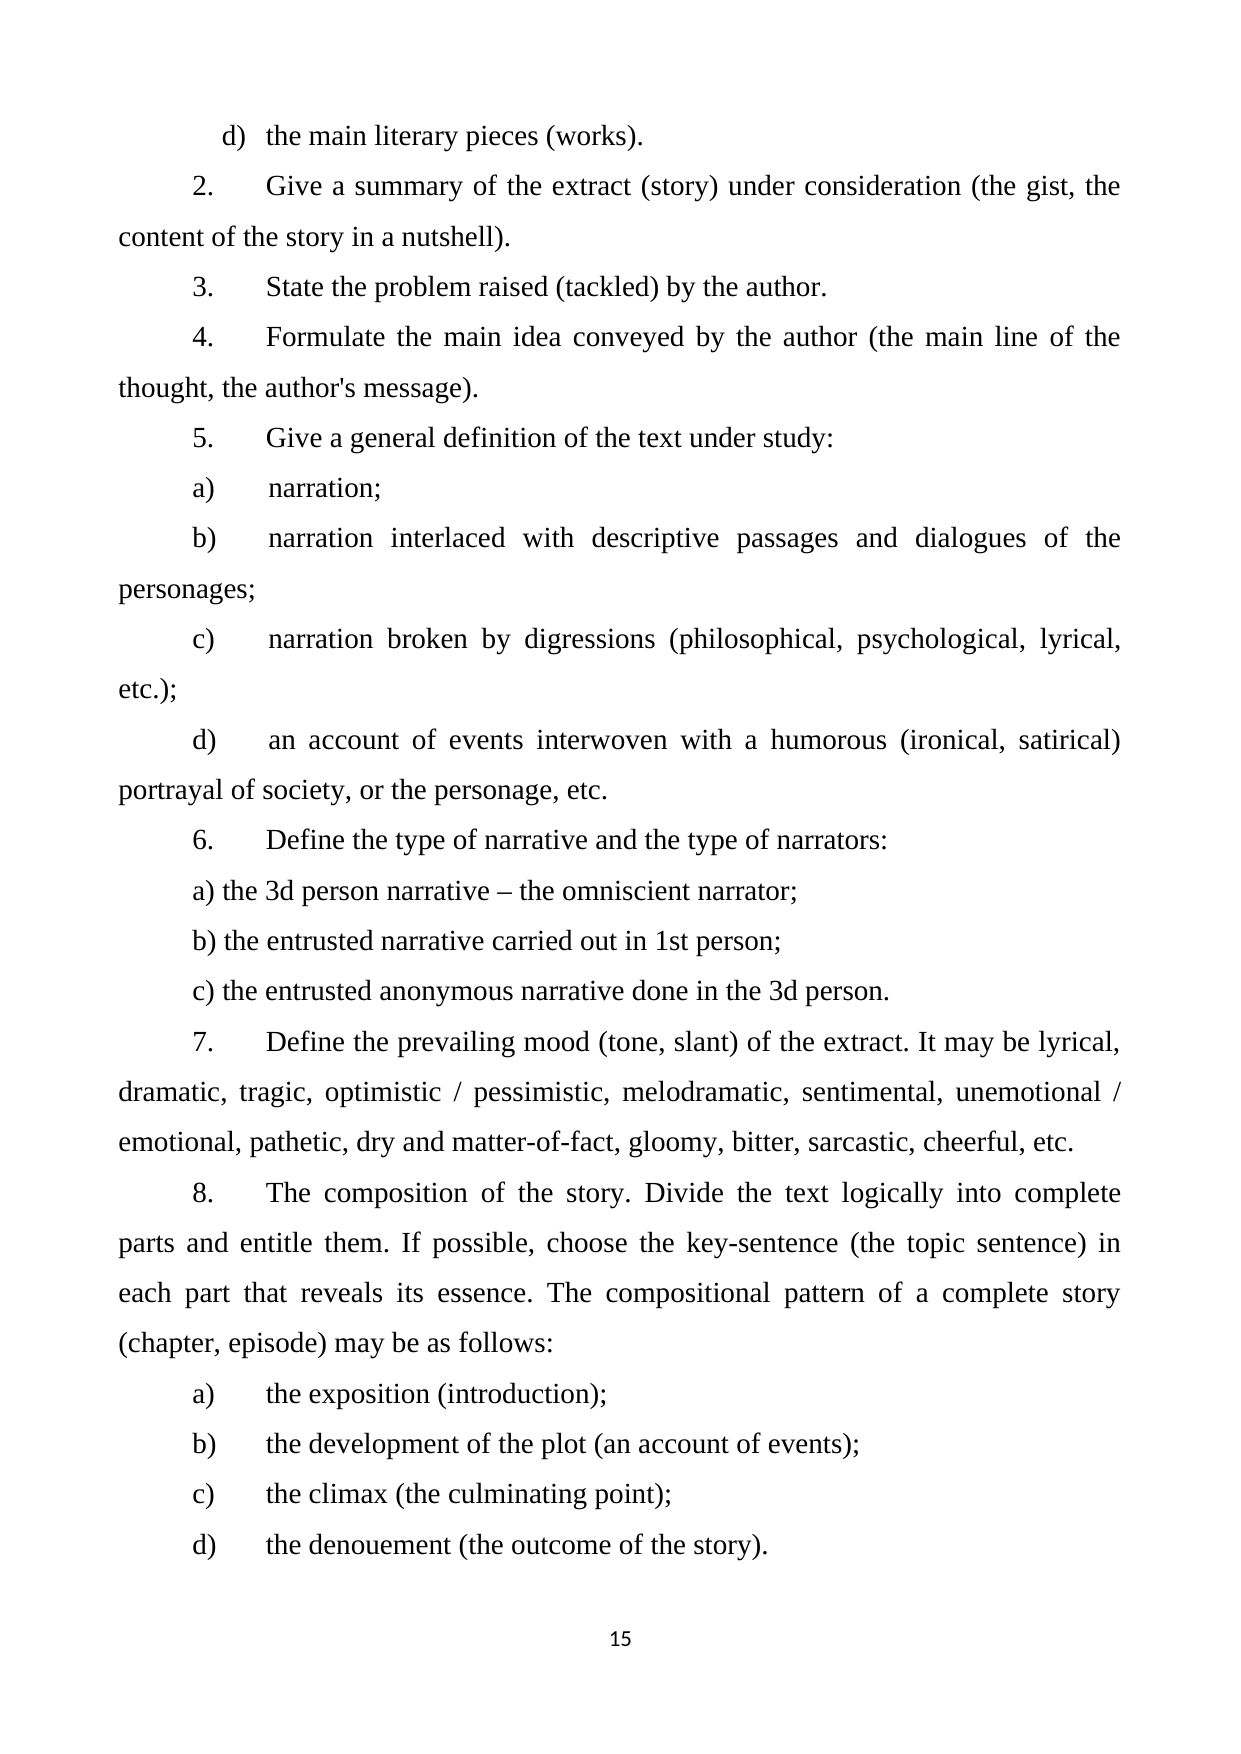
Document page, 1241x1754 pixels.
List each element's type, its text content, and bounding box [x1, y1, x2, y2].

list the denouement (the outcome of the story). [118, 1527, 1122, 1560]
text c) the entrusted anonymous narrative done in the 3d person. [118, 973, 1122, 1007]
list Give a summary of the extract (story) under consideration (the gist, the content of the story in a nutshell). [118, 168, 1122, 252]
list Define the type of narrative and the type of narrators: [118, 822, 1122, 856]
list narration; [118, 470, 1122, 504]
text a) the 3d person narrative – the omniscient narrator; [118, 873, 1122, 906]
list the climax (the culminating point); [118, 1477, 1122, 1510]
list the development of the plot (an account of events); [118, 1426, 1122, 1460]
list Give a general definition of the text under study: [118, 420, 1122, 453]
list State the problem raised (tackled) by the author. [118, 269, 1122, 303]
list the exposition (introduction); [118, 1376, 1122, 1409]
list the main literary pieces (works). [118, 118, 1122, 152]
list Define the prevailing mood (tone, slant) of the extract. It may be lyrical, dramatic, tragic, optimistic / pessimistic, melodramatic, sentimental, unemotional / emotional, pathetic, dry and matter-of-fact, gloomy, bitter, sarcastic, cheerful, etc. [118, 1024, 1122, 1158]
list narration broken by digressions (philosophical, psychological, lyrical, etc.); [118, 621, 1122, 705]
list narration interlaced with descriptive passages and dialogues of the personages; [118, 521, 1122, 604]
list an account of events interwoven with a humorous (ironical, satirical) portrayal of society, or the personage, etc. [118, 722, 1122, 806]
text b) the entrusted narrative carried out in 1st person; [118, 923, 1122, 957]
list Formulate the main idea conveyed by the author (the main line of the thought, the author's message). [118, 319, 1122, 403]
list The composition of the story. Divide the text logically into complete parts and entitle them. If possible, choose the key-sentence (the topic sentence) in each part that reveals its essence. The compositional pattern of a complete story (chapter, episode) may be as follows: [118, 1175, 1122, 1359]
